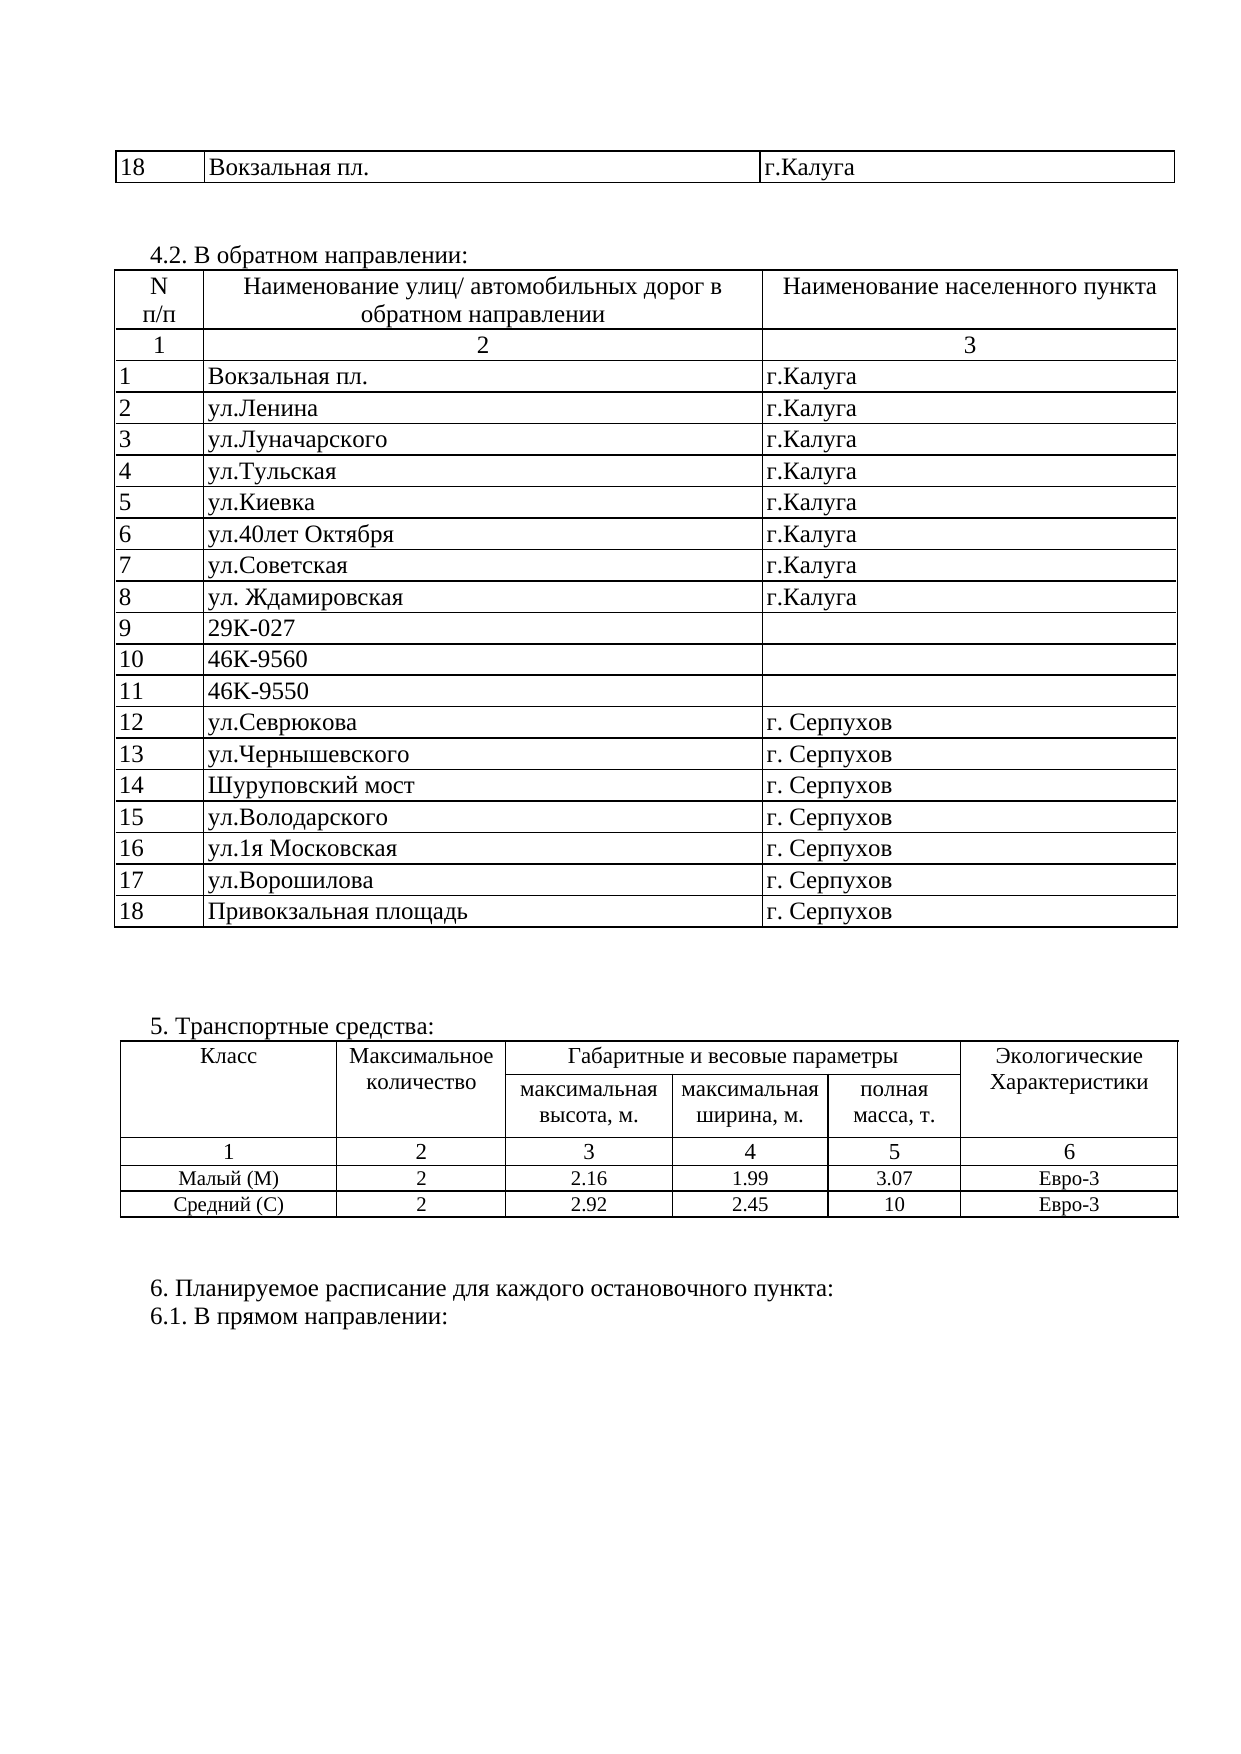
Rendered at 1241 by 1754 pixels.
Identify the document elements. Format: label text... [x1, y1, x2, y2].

table_cell [763, 674, 1177, 706]
table_cell г. Серпухов [763, 769, 1177, 800]
table_cell ул.Ленина [204, 393, 762, 423]
table_cell 6 [961, 1138, 1177, 1165]
table_cell г.Калуга [763, 517, 1177, 548]
table_cell г. Серпухов [763, 800, 1177, 832]
table_cell Евро-3 [961, 1192, 1177, 1216]
table_cell Вокзальная пл. [205, 152, 759, 181]
table_cell 29К-027 [204, 613, 762, 643]
table_cell 46K-9550 [204, 676, 762, 706]
table_cell 2 [337, 1138, 505, 1165]
table_cell [763, 611, 1177, 643]
table_cell 6 [115, 518, 203, 548]
table_cell 1 [121, 1138, 336, 1165]
table_cell 4 [673, 1138, 827, 1165]
text 4.2. В обратном направлении: [150, 241, 1090, 269]
table_header Класс [121, 1042, 336, 1137]
table_cell Шуруповский мост [204, 770, 762, 800]
table_cell ул.Луначарского [204, 424, 762, 454]
table_cell г.Калуга [763, 423, 1177, 454]
text 6. Планируемое расписание для каждого остановочного пункта: [150, 1273, 1090, 1301]
table_cell 2.16 [506, 1166, 672, 1190]
table_cell 7 [115, 550, 203, 580]
table_cell Средний (С) [121, 1192, 336, 1216]
table_cell г. Серпухов [763, 863, 1177, 894]
table_cell г.Калуга [763, 391, 1177, 423]
table_cell 16 [115, 833, 203, 863]
table_cell г.Калуга [763, 454, 1177, 486]
table_cell ул.Ворошилова [204, 865, 762, 894]
table_cell 5 [115, 487, 203, 517]
table_cell 10 [829, 1192, 960, 1216]
table_cell 18 [117, 152, 204, 181]
table_cell ул.Севрюкова [204, 707, 762, 737]
table_cell г.Калуга [761, 152, 1174, 181]
table_header Экологические Характеристики [961, 1042, 1177, 1137]
table_cell 14 [115, 770, 203, 800]
table_cell Евро-3 [961, 1166, 1177, 1190]
table_cell 3.07 [829, 1166, 960, 1190]
table_cell 17 [115, 864, 203, 894]
table_cell 2.45 [673, 1192, 827, 1216]
table_cell 15 [115, 801, 203, 832]
table_cell 2.92 [506, 1192, 672, 1216]
table_cell ул.Советская [204, 550, 762, 580]
table_cell 8 [115, 581, 203, 611]
table_cell г. Серпухов [763, 706, 1177, 737]
table_cell Малый (М) [121, 1166, 336, 1190]
table_header Габаритные и весовые параметры [506, 1042, 960, 1073]
table_cell 2 [204, 330, 762, 360]
table_cell г.Калуга [763, 580, 1177, 611]
table_cell 1 [115, 329, 203, 360]
table_cell 1.99 [673, 1166, 827, 1190]
table_cell максимальная ширина, м. [673, 1075, 827, 1137]
table_cell г. Серпухов [763, 737, 1177, 769]
table_cell г. Серпухов [763, 832, 1177, 863]
table_cell г. Серпухов [763, 895, 1177, 926]
table_cell максимальная высота, м. [506, 1075, 672, 1137]
table_header N п/п [115, 271, 203, 328]
table_cell ул.1я Московская [204, 833, 762, 863]
table_cell 13 [115, 738, 203, 769]
table_header Наименование улиц/ автомобильных дорог в обратном направлении [204, 271, 762, 328]
table_cell Привокзальная площадь [204, 896, 762, 926]
table_cell ул. Ждамировская [204, 582, 762, 611]
table_cell 2 [337, 1192, 505, 1216]
table_cell 2 [337, 1166, 505, 1190]
table_cell ул.Володарского [204, 802, 762, 832]
table_cell 2 [115, 392, 203, 423]
table_header Максимальное количество [337, 1042, 505, 1137]
table_cell г.Калуга [763, 549, 1177, 580]
text 5. Транспортные средства: [150, 1011, 1090, 1040]
table_cell [763, 643, 1177, 674]
table_cell ул.Чернышевского [204, 739, 762, 769]
table_cell ул.40лет Октября [204, 519, 762, 548]
table_cell 18 [115, 896, 203, 926]
text 6.1. В прямом направлении: [150, 1301, 1090, 1330]
table_cell полная масса, т. [829, 1075, 960, 1137]
table_cell 3 [115, 424, 203, 454]
table_cell 10 [115, 644, 203, 674]
table_cell ул.Киевка [204, 487, 762, 517]
table_cell г.Калуга [763, 486, 1177, 517]
table_cell 1 [115, 361, 203, 391]
table_cell 3 [763, 328, 1177, 360]
table_cell 11 [115, 675, 203, 706]
table_cell 3 [506, 1138, 672, 1165]
table_header Наименование населенного пункта [763, 271, 1177, 328]
table_cell 5 [829, 1138, 960, 1165]
table_cell 46К-9560 [204, 645, 762, 674]
table_cell 9 [115, 613, 203, 643]
table_cell 4 [115, 455, 203, 486]
table_cell 12 [115, 707, 203, 737]
table_cell ул.Тульская [204, 456, 762, 486]
table_cell г.Калуга [763, 360, 1177, 391]
table_cell Вокзальная пл. [204, 361, 762, 391]
